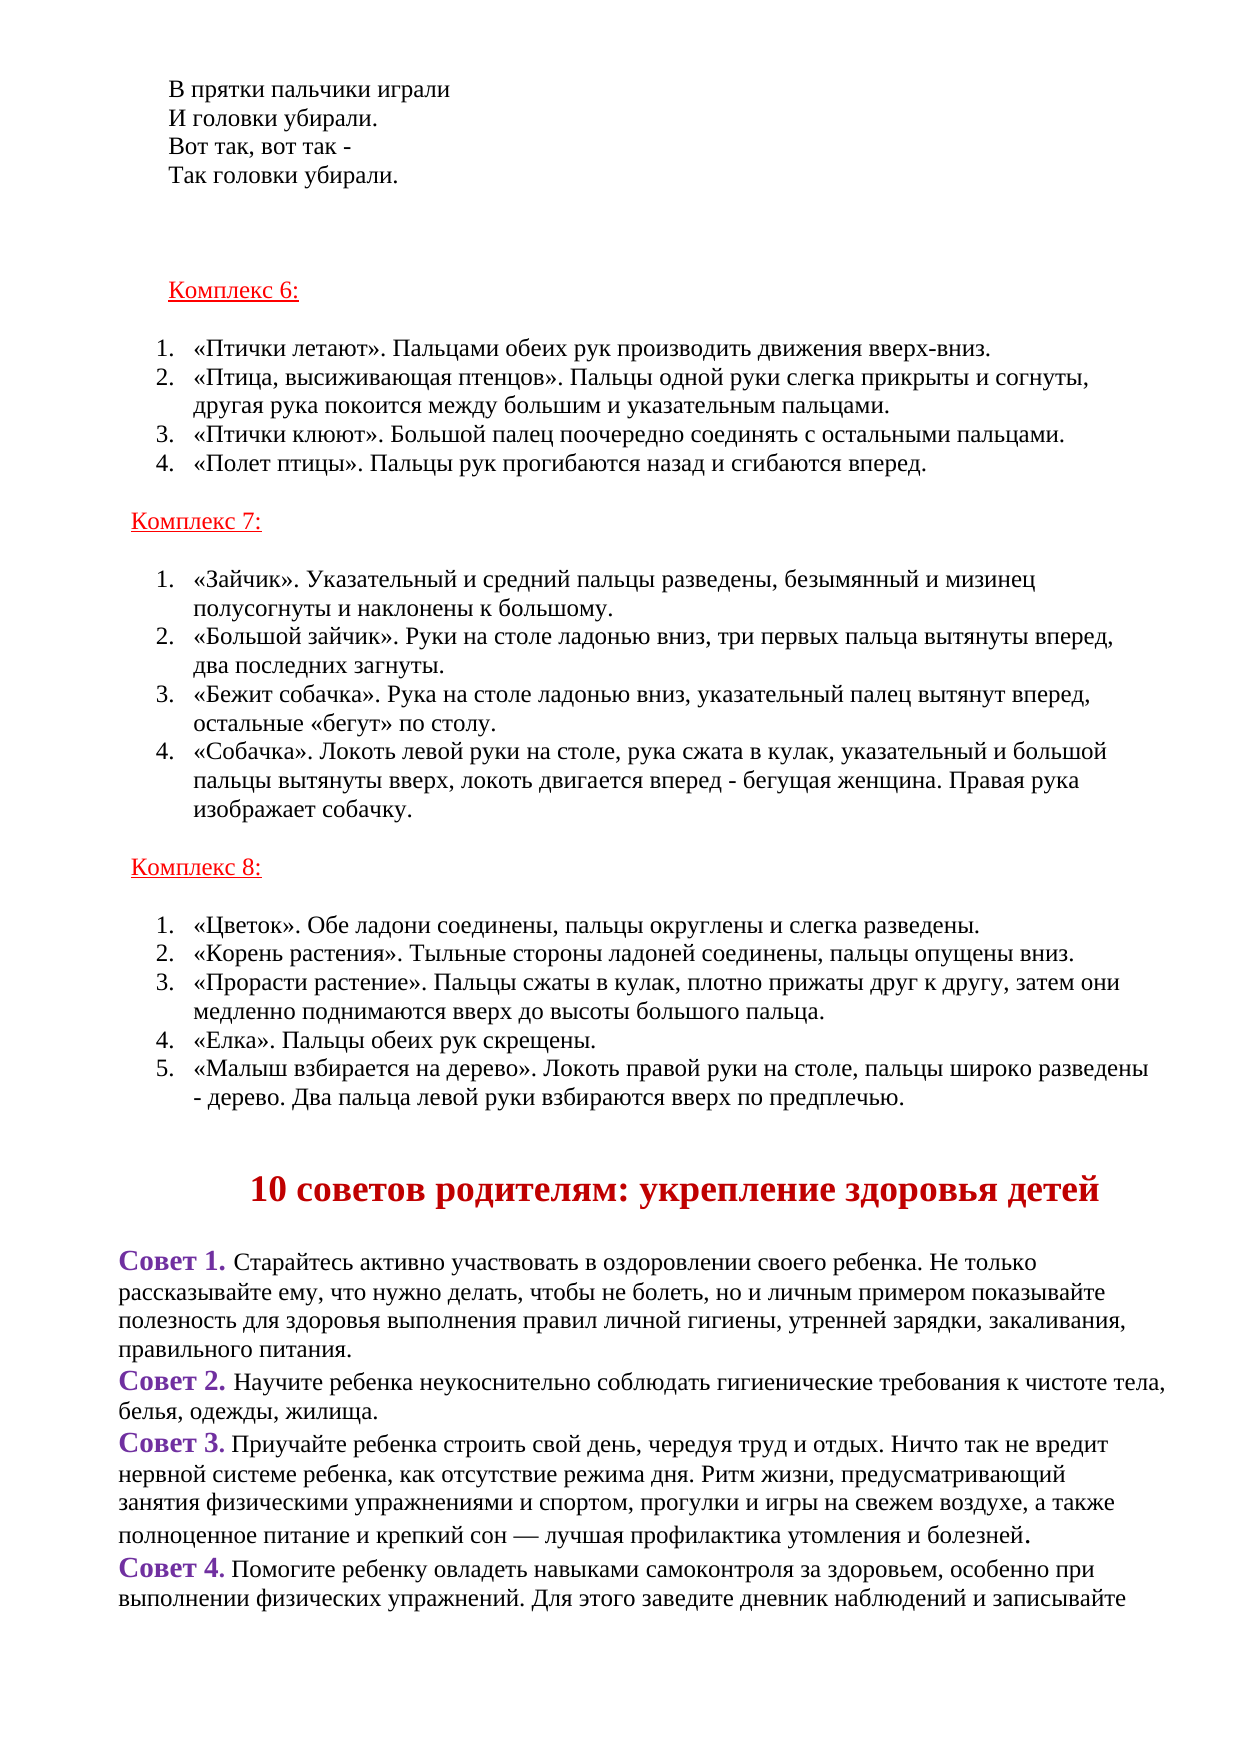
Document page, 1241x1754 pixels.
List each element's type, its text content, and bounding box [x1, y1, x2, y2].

list «Птички клюют». Большой палец поочередно соединять с остальными пальцами. [156, 419, 1152, 448]
list «Малыш взбирается на дерево». Локоть правой руки на столе, пальцы широко разведены - дерево. Два пальца левой руки взбираются вверх по предплечью. [156, 1053, 1152, 1111]
list «Зайчик». Указательный и средний пальцы разведены, безымянный и мизинец полусогнуты и наклонены к большому. [156, 564, 1152, 621]
list «Бежит собачка». Рука на столе ладонью вниз, указательный палец вытянут вперед, остальные «бегут» по столу. [156, 679, 1152, 736]
text Вот так, вот так - [168, 131, 1102, 160]
list «Полет птицы». Пальцы рук прогибаются назад и сгибаются вперед. [156, 448, 1152, 477]
text Совет 2. Научите ребенка неукоснительно соблюдать гигиенические требования к чистоте тела, белья, одежды, жилища. [118, 1363, 1181, 1425]
list «Птица, высиживающая птенцов». Пальцы одной руки слегка прикрыты и согнуты, другая рука покоится между большим и указательным пальцами. [156, 362, 1152, 419]
text И головки убирали. [168, 103, 1102, 131]
text В прятки пальчики играли [168, 74, 1102, 103]
text 10 советов родителям: укрепление здоровья детей [118, 1166, 1152, 1209]
list «Корень растения». Тыльные стороны ладоней соединены, пальцы опущены вниз. [156, 938, 1152, 967]
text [118, 1550, 1152, 1612]
text Совет 1. Старайтесь активно участвовать в оздоровлении своего ребенка. Не только рассказывайте ему, что нужно делать, чтобы не болеть, но и личным примером показывайте полезность для здоровья выполнения правил личной гигиены, утренней зарядки, закаливания, правильного питания. [118, 1243, 1152, 1363]
list «Прорасти растение». Пальцы сжаты в кулак, плотно прижаты друг к другу, затем они медленно поднимаются вверх до высоты большого пальца. [156, 967, 1152, 1025]
text Совет 3. Приучайте ребенка строить свой день, чередуя труд и отдых. Ничто так не вредит нервной системе ребенка, как отсутствие режима дня. Ритм жизни, предусматривающий занятия физическими упражнениями и спортом, прогулки и игры на свежем воздухе, а также полноценное питание и крепкий сон — лучшая профилактика утомления и болезней. [118, 1425, 1152, 1550]
text Комплекс 7: [118, 506, 1152, 535]
list «Елка». Пальцы обеих рук скрещены. [156, 1025, 1152, 1053]
list «Птички летают». Пальцами обеих рук производить движения вверх-вниз. [156, 333, 1152, 362]
list «Большой зайчик». Руки на столе ладонью вниз, три первых пальца вытянуты вперед, два последних загнуты. [156, 621, 1152, 679]
text Комплекс 6: [168, 275, 1102, 304]
text Комплекс 8: [118, 852, 1152, 881]
list «Собачка». Локоть левой руки на столе, рука сжата в кулак, указательный и большой пальцы вытянуты вверх, локоть двигается вперед - бегущая женщина. Правая рука изображает собачку. [156, 736, 1152, 823]
list «Цветок». Обе ладони соединены, пальцы округлены и слегка разведены. [156, 910, 1152, 938]
text Так головки убирали. [168, 160, 1102, 189]
